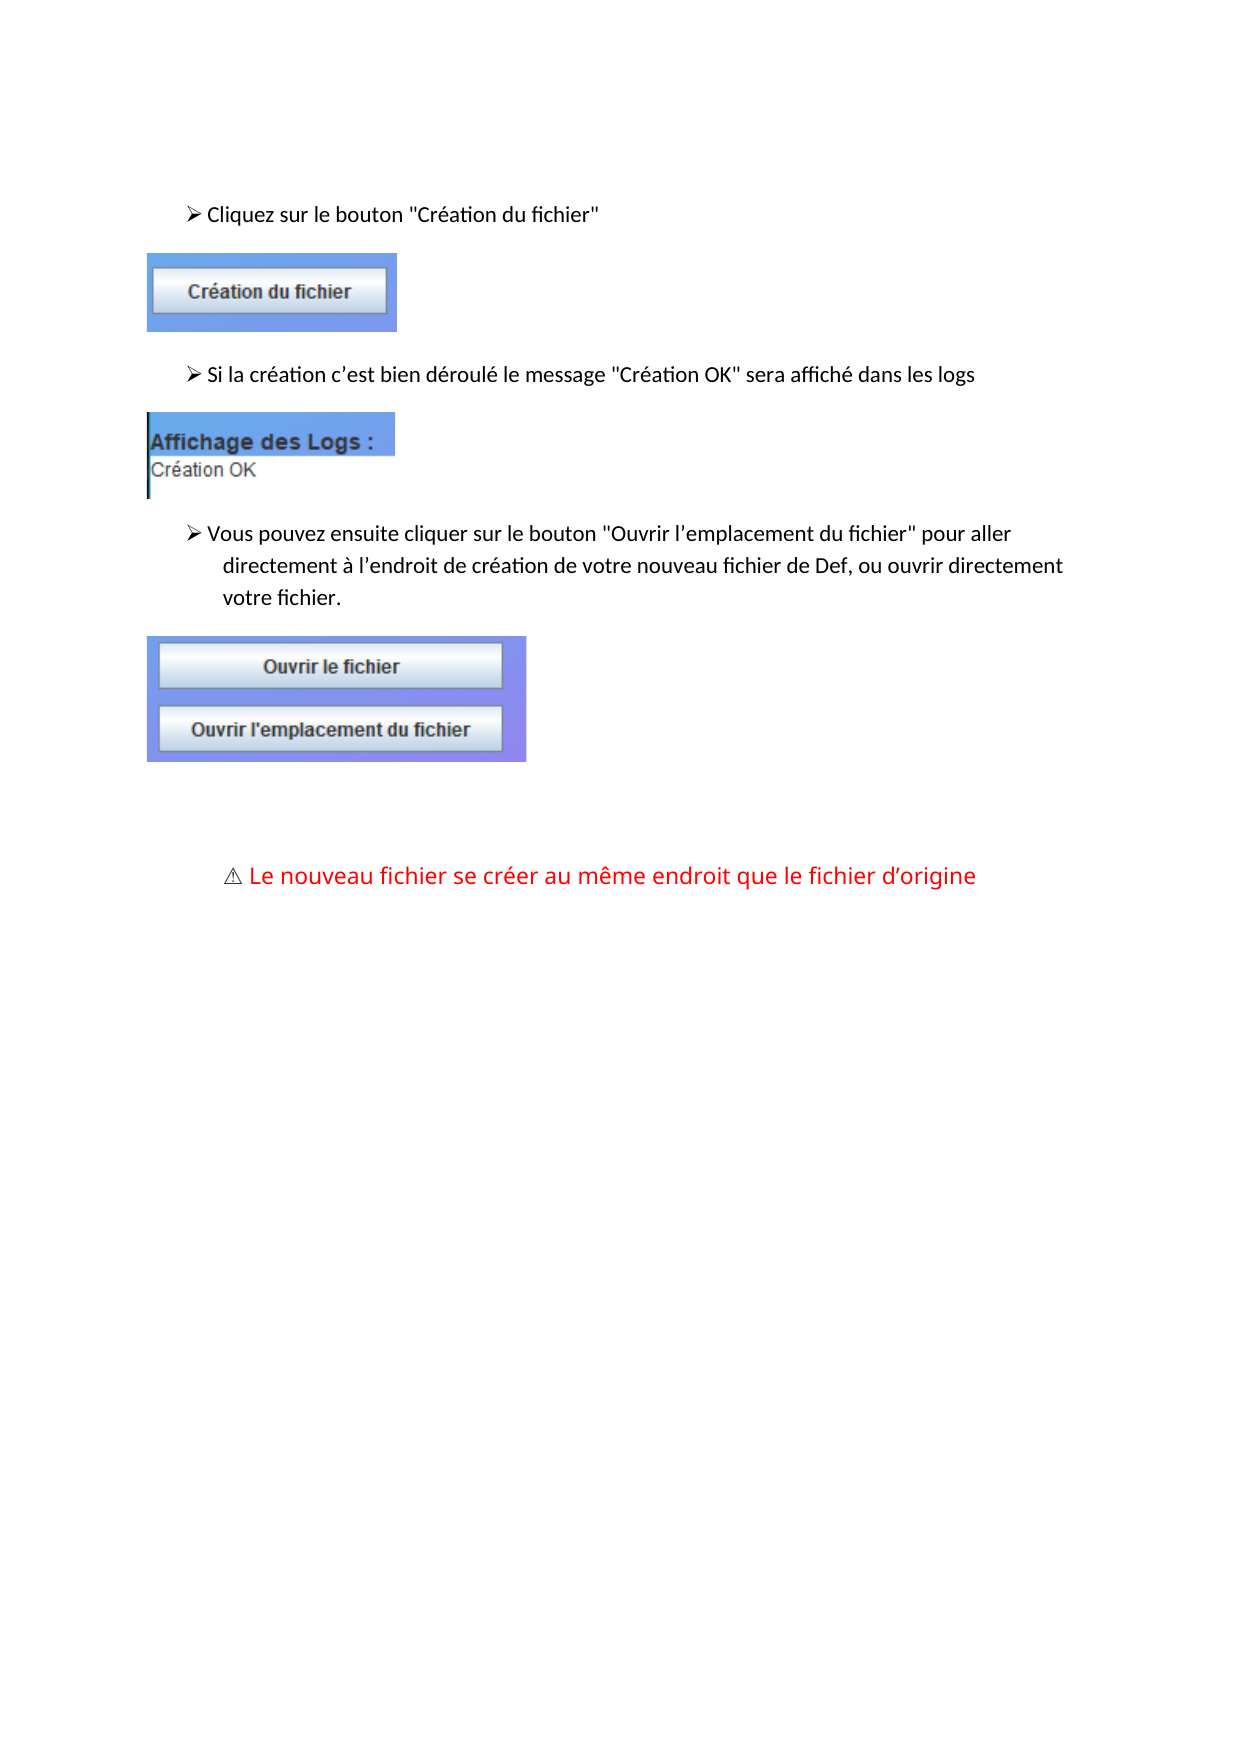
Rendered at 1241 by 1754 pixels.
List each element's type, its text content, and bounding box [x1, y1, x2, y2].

list ⚠ Le nouveau fichier se créer au même endroit que le fichier d’origine [223, 859, 1093, 891]
picture [146, 253, 397, 332]
list Si la création c’est bien déroulé le message "Création OK" sera affiché dans les logs [185, 360, 1093, 388]
list Cliquez sur le bouton "Création du fichier" [185, 201, 1093, 229]
list Vous pouvez ensuite cliquer sur le bouton "Ouvrir l’emplacement du fichier" pour aller directement à l’endroit de création de votre nouveau fichier de Def, ou ouvrir directement votre fichier. [185, 519, 1093, 611]
picture [146, 412, 396, 499]
picture [146, 636, 527, 762]
